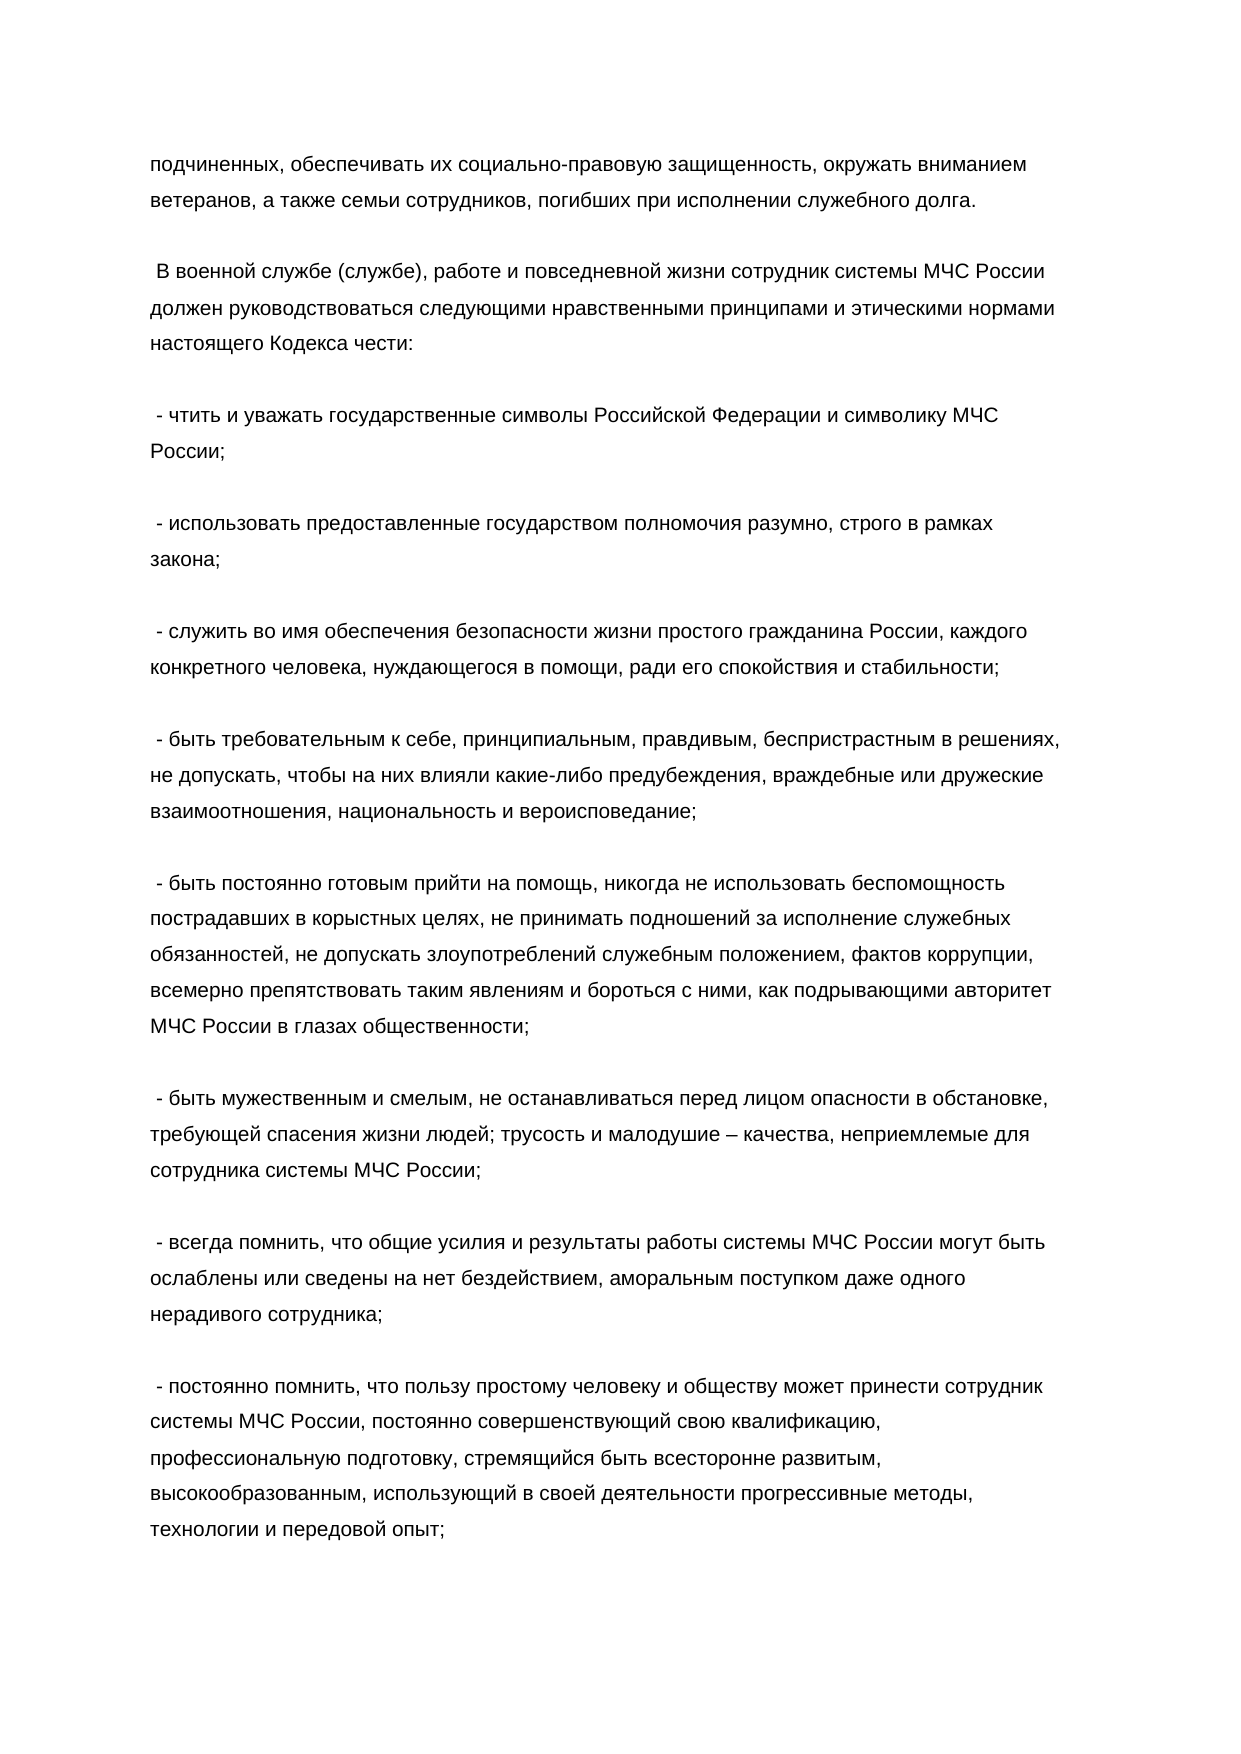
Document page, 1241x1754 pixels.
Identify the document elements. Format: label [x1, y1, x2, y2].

table_cell [140, 150, 1078, 1577]
